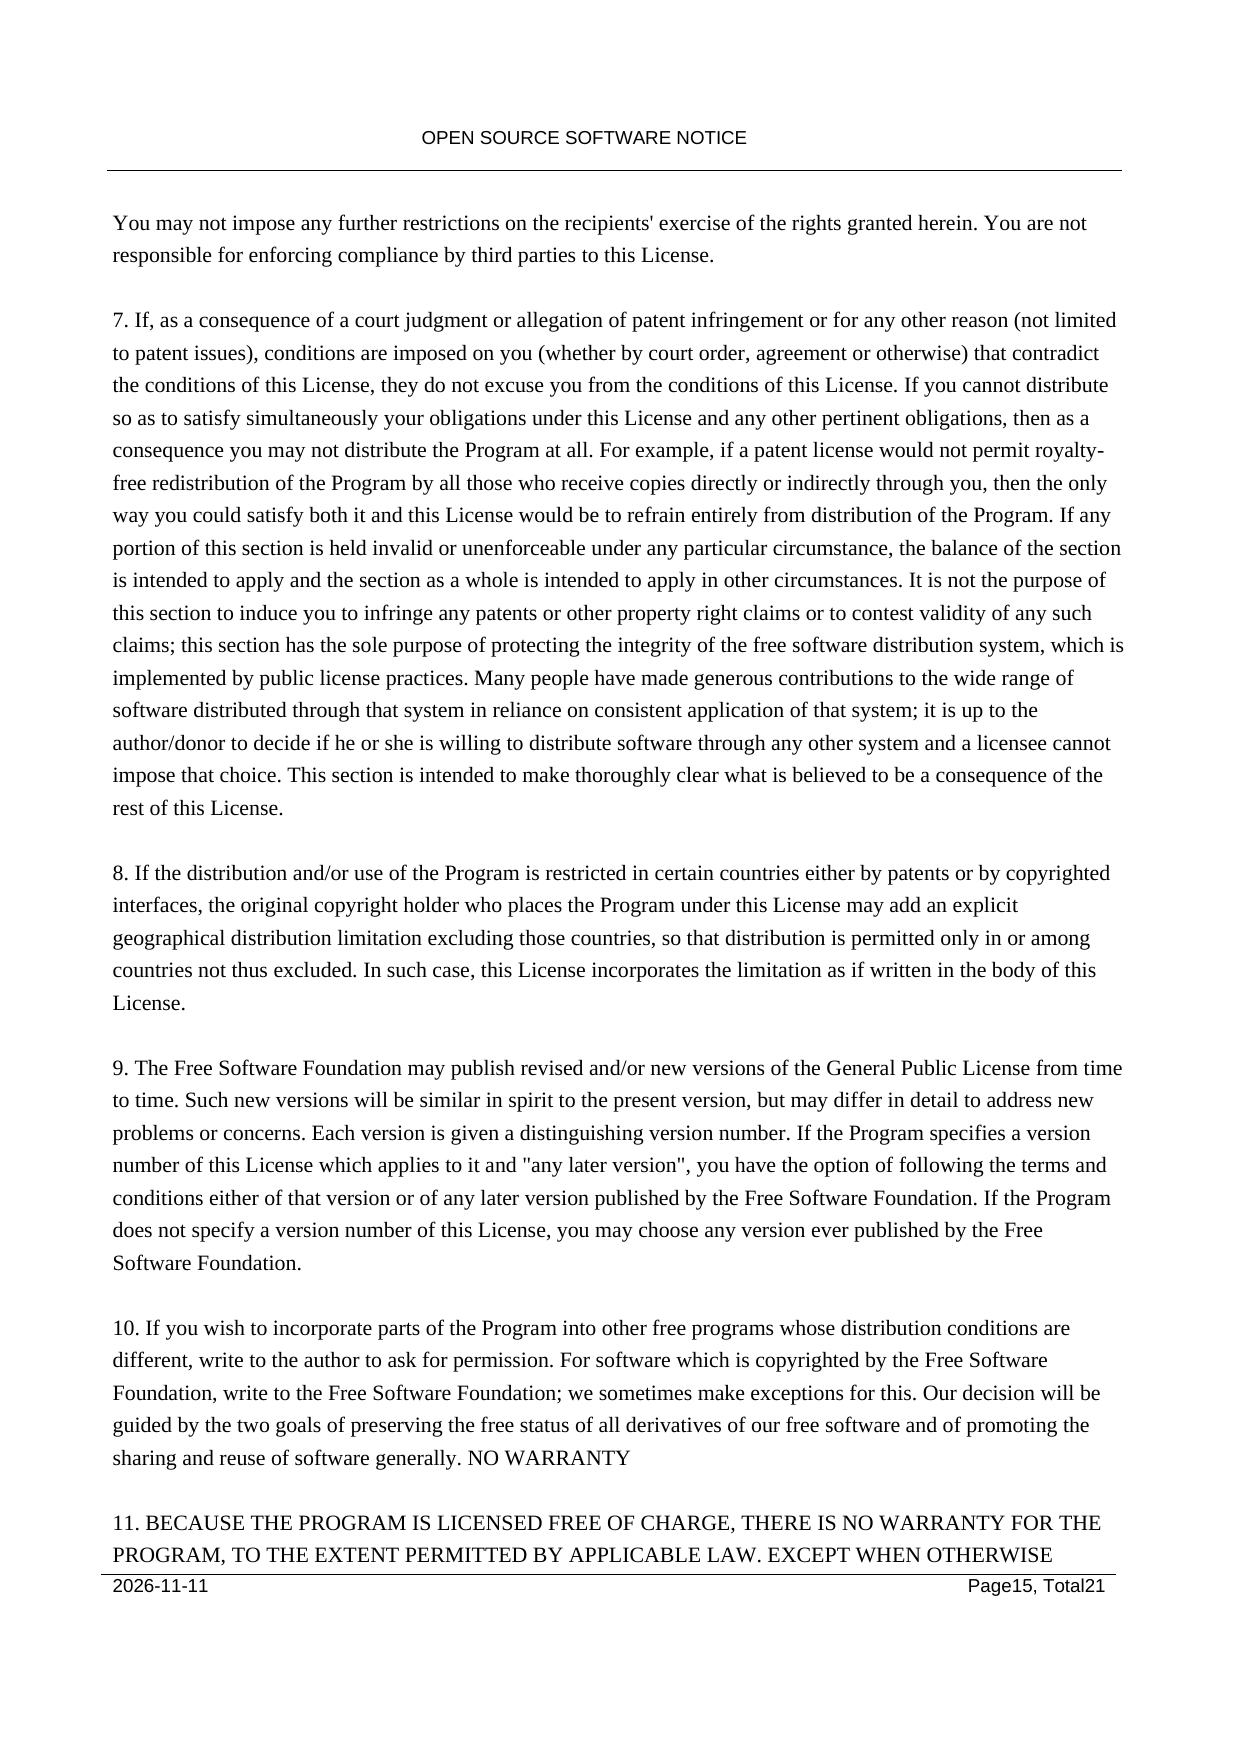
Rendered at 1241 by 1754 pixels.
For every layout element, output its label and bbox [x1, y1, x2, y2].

text [112, 206, 1128, 1571]
